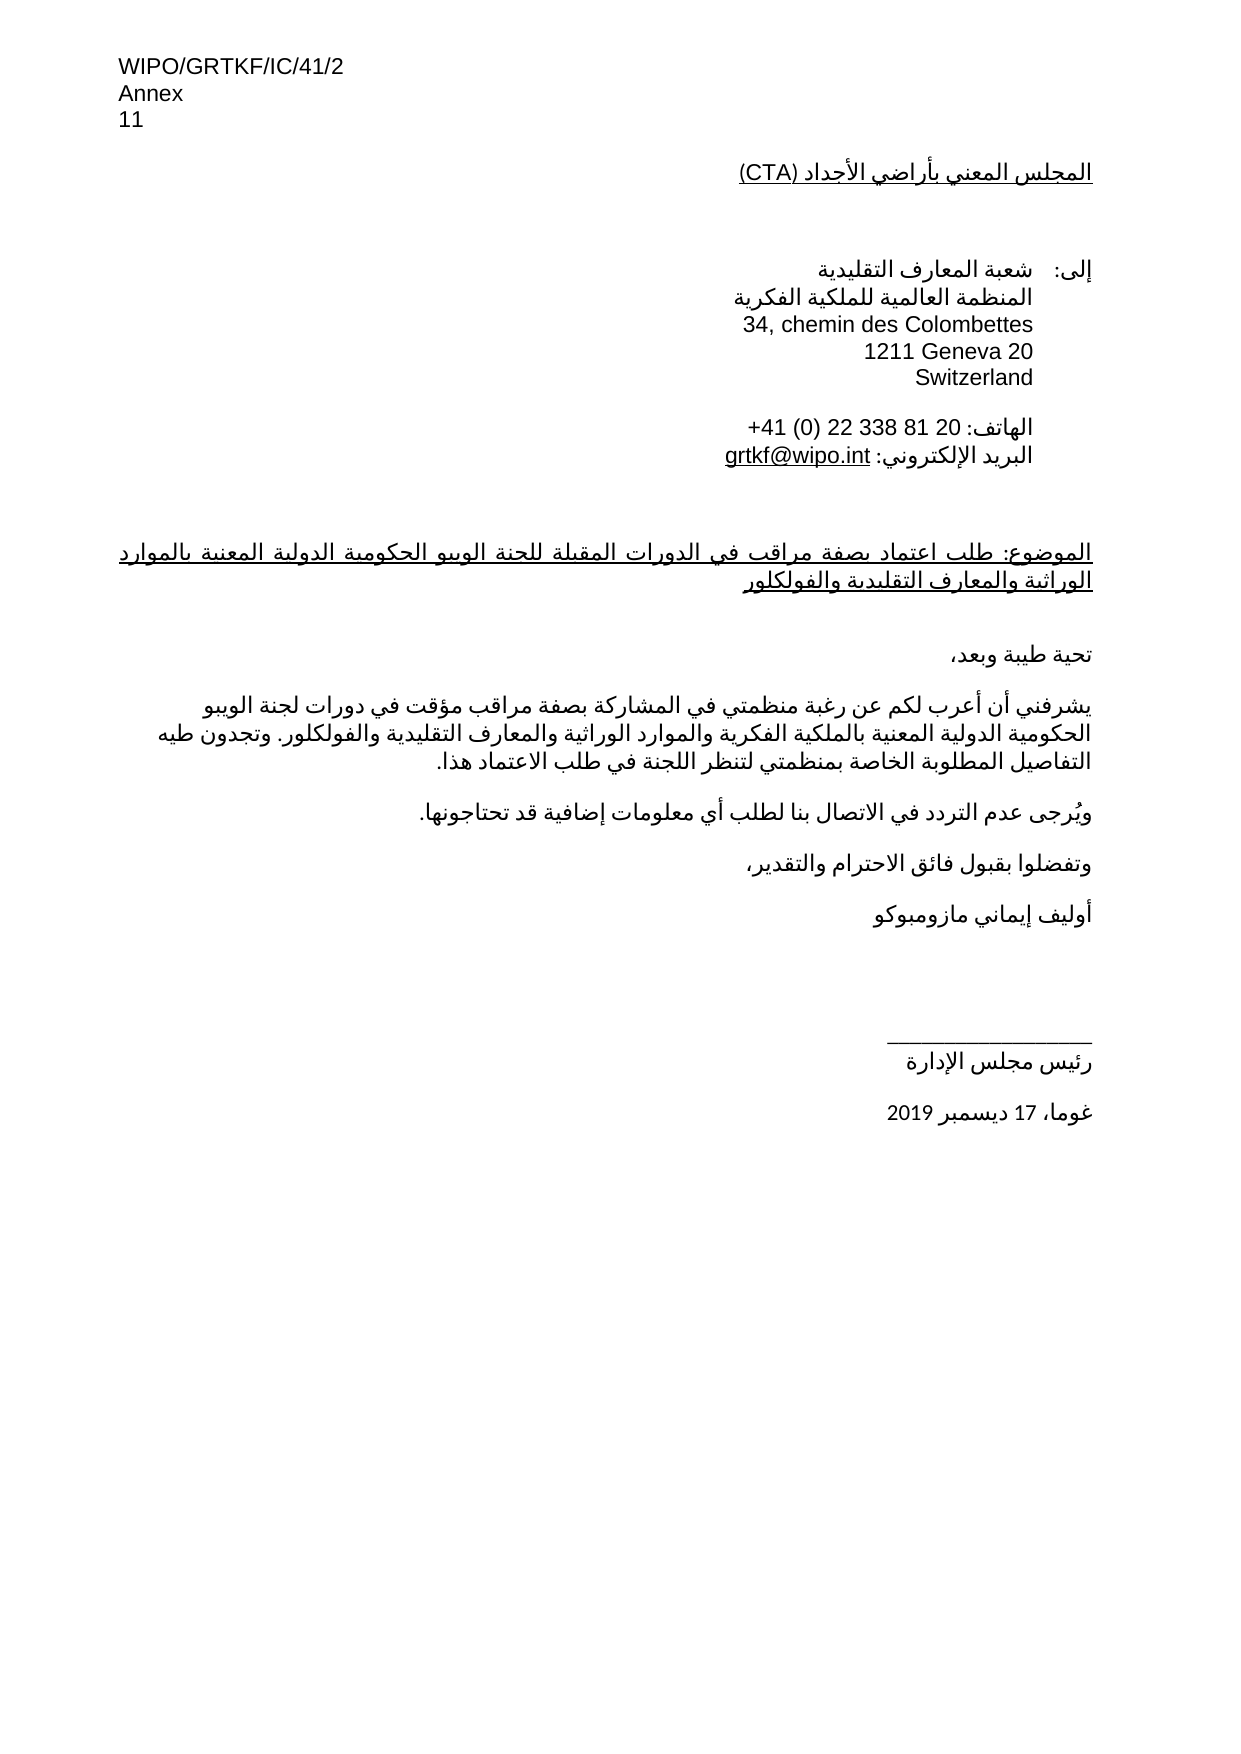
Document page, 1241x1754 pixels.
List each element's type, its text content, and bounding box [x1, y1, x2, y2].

text __________________ [118, 1019, 1092, 1047]
text غوما، 17 ديسمبر 2019 [118, 1098, 1092, 1126]
text ‎1211 Geneva 20 [118, 338, 1033, 364]
text المنظمة العالمية للملكية الفكرية [118, 283, 1033, 311]
subtitle المجلس المعني بأراضي الأجداد (CTA) [118, 158, 1092, 187]
text إلى: شعبة المعارف التقليدية [118, 255, 1092, 283]
text البريد الإلكتروني: grtkf@wipo.int [118, 441, 1033, 469]
text ‎34, chemin des Colombettes [118, 311, 1033, 338]
text يشرفني أن أعرب لكم عن رغبة منظمتي في المشاركة بصفة مراقب مؤقت في دورات لجنة الويبو الحكومية الدولية المعنية بالملكية الفكرية والموارد الوراثية والمعارف التقليدية والفولكلور. وتجدون طيه التفاصيل المطلوبة الخاصة بمنظمتي لتنظر اللجنة في طلب الاعتماد هذا. [118, 691, 1092, 775]
text رئيس مجلس الإدارة [118, 1047, 1092, 1076]
text أوليف إيماني مازومبوكو [118, 900, 1092, 928]
text الموضوع: طلب اعتماد بصفة مراقب في الدورات المقبلة للجنة الويبو الحكومية الدولية المعنية بالموارد الوراثية والمعارف التقليدية والفولكلور [118, 538, 1092, 594]
text وتفضلوا بقبول فائق الاحترام والتقدير، [118, 849, 1092, 877]
text ويُرجى عدم التردد في الاتصال بنا لطلب أي معلومات إضافية قد تحتاجونها. [118, 798, 1092, 826]
text تحية طيبة وبعد، [118, 640, 1092, 668]
text الهاتف: ‎+41 (0) 22 338 81 20 [118, 413, 1033, 441]
text Switzerland [118, 364, 1033, 390]
